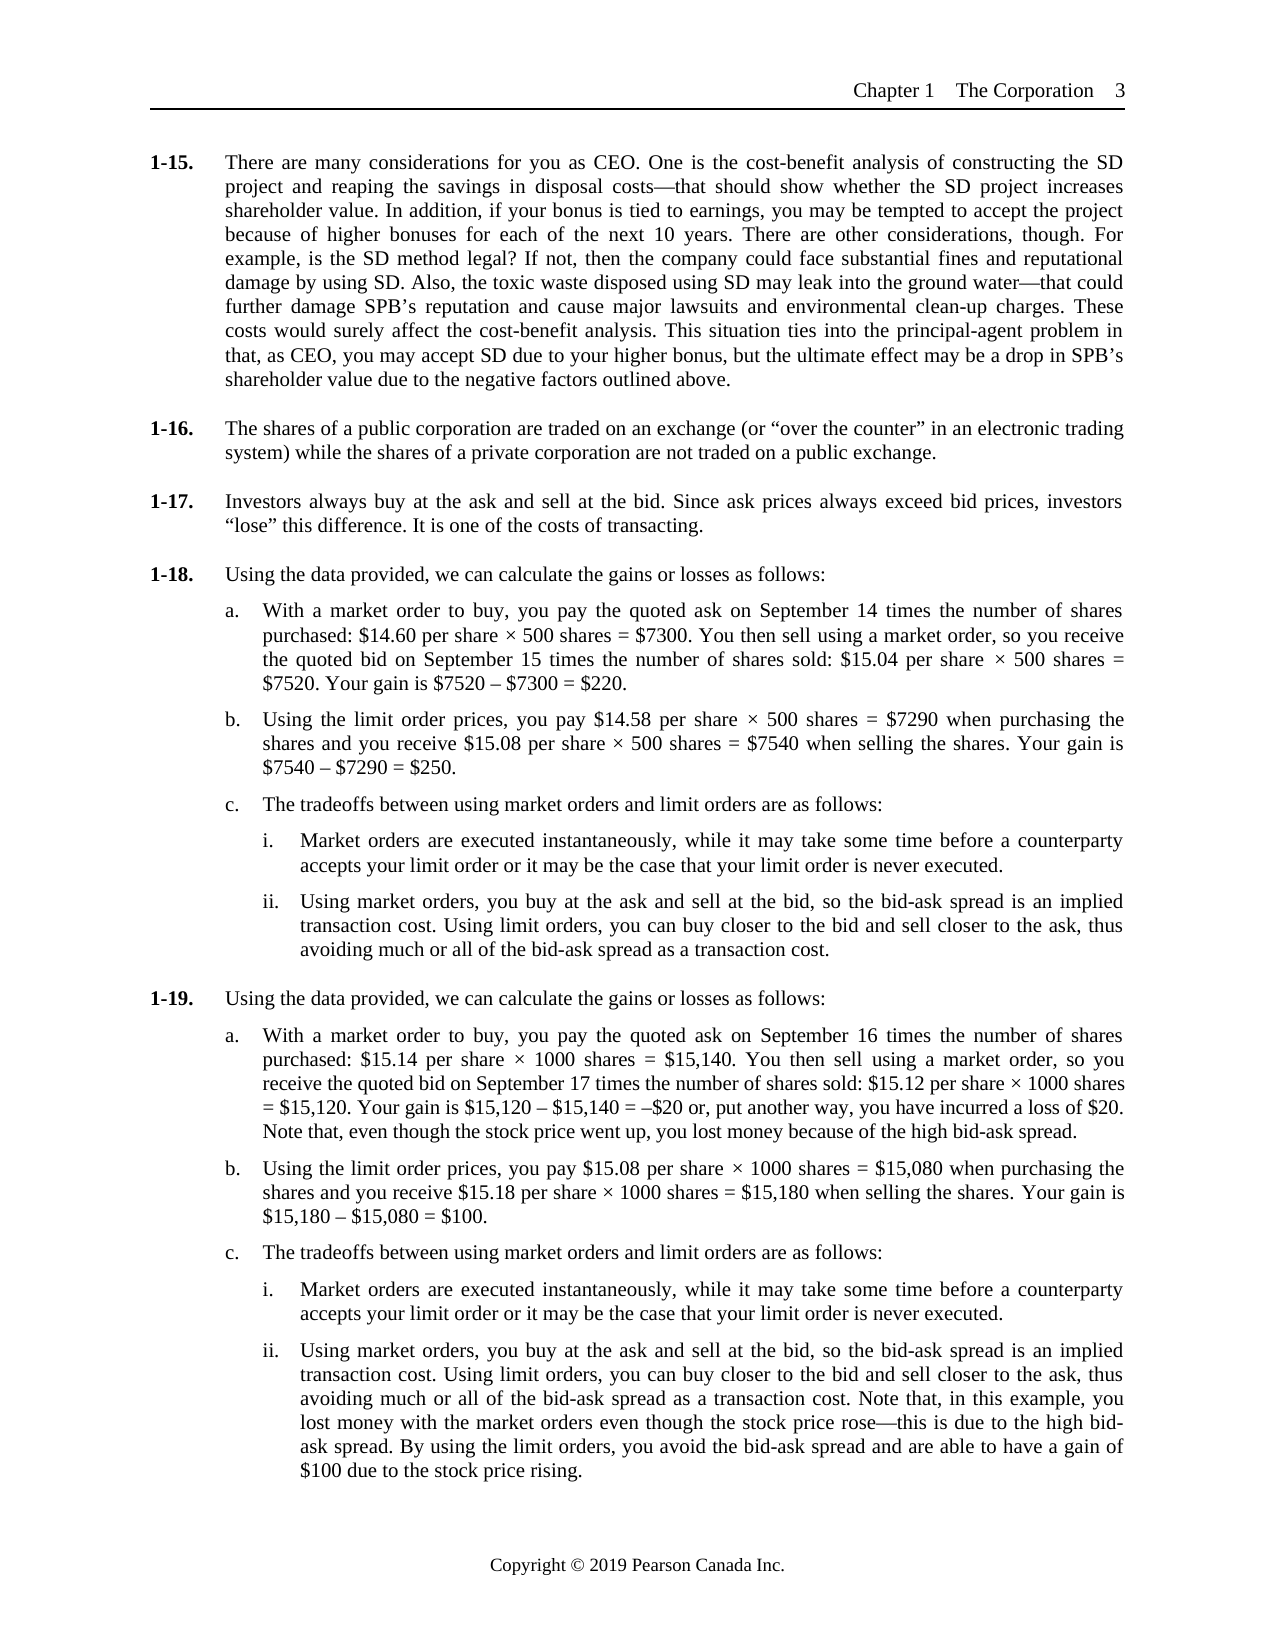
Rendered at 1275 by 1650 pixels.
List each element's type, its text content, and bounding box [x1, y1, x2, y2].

list Using market orders, you buy at the ask and sell at the bid, so the bid-ask spread is an implied transaction cost. Using limit orders, you can buy closer to the bid and sell closer to the ask, thus avoiding much or all of the bid-ask spread as a transaction cost. Note that, in this example, you lost money with the market orders even though the stock price rose—this is due to the high bid-ask spread. By using the limit orders, you avoid the bid-ask spread and are able to have a gain of $100 due to the stock price rising. [262, 1337, 1125, 1482]
list The tradeoffs between using market orders and limit orders are as follows: [225, 1240, 1125, 1264]
list The tradeoffs between using market orders and limit orders are as follows: [225, 792, 1125, 816]
list Using the data provided, we can calculate the gains or losses as follows: [150, 986, 1125, 1010]
list There are many considerations for you as CEO. One is the cost-benefit analysis of constructing the SD project and reaping the savings in disposal costs—that should show whether the SD project increases shareholder value. In addition, if your bonus is tied to earnings, you may be tempted to accept the project because of higher bonuses for each of the next 10 years. There are other considerations, though. For example, is the SD method legal? If not, then the company could face substantial fines and reputational damage by using SD. Also, the toxic waste disposed using SD may leak into the ground water—that could further damage SPB’s reputation and cause major lawsuits and environmental clean-up charges. These costs would surely affect the cost-benefit analysis. This situation ties into the principal-agent problem in that, as CEO, you may accept SD due to your higher bonus, but the ultimate effect may be a drop in SPB’s shareholder value due to the negative factors outlined above. [150, 150, 1125, 391]
list Market orders are executed instantaneously, while it may take some time before a counterparty accepts your limit order or it may be the case that your limit order is never executed. [262, 828, 1125, 877]
list Using the limit order prices, you pay $15.08 per share × 1000 shares = $15,080 when purchasing the shares and you receive $15.18 per share × 1000 shares = $15,180 when selling the shares. Your gain is $15,180 – $15,080 = $100. [225, 1156, 1125, 1228]
list Market orders are executed instantaneously, while it may take some time before a counterparty accepts your limit order or it may be the case that your limit order is never executed. [262, 1277, 1125, 1325]
list Using market orders, you buy at the ask and sell at the bid, so the bid-ask spread is an implied transaction cost. Using limit orders, you can buy closer to the bid and sell closer to the ask, thus avoiding much or all of the bid-ask spread as a transaction cost. [262, 889, 1125, 961]
list The shares of a public corporation are traded on an exchange (or “over the counter” in an electronic trading system) while the shares of a private corporation are not traded on a public exchange. [150, 416, 1125, 464]
list With a market order to buy, you pay the quoted ask on September 14 times the number of shares purchased: $14.60 per share × 500 shares = $7300. You then sell using a market order, so you receive the quoted bid on September 15 times the number of shares sold: $15.04 per share × 500 shares = $7520. Your gain is $7520 – $7300 = $220. [225, 598, 1125, 695]
list With a market order to buy, you pay the quoted ask on September 16 times the number of shares purchased: $15.14 per share × 1000 shares = $15,140. You then sell using a market order, so you receive the quoted bid on September 17 times the number of shares sold: $15.12 per share × 1000 shares = $15,120. Your gain is $15,120 – $15,140 = –$20 or, put another way, you have incurred a loss of $20. Note that, even though the stock price went up, you lost money because of the high bid-ask spread. [225, 1023, 1125, 1143]
list Using the data provided, we can calculate the gains or losses as follows: [150, 562, 1125, 586]
list Investors always buy at the ask and sell at the bid. Since ask prices always exceed bid prices, investors “lose” this difference. It is one of the costs of transacting. [150, 489, 1125, 537]
list Using the limit order prices, you pay $14.58 per share × 500 shares = $7290 when purchasing the shares and you receive $15.08 per share × 500 shares = $7540 when selling the shares. Your gain is $7540 – $7290 = $250. [225, 707, 1125, 779]
